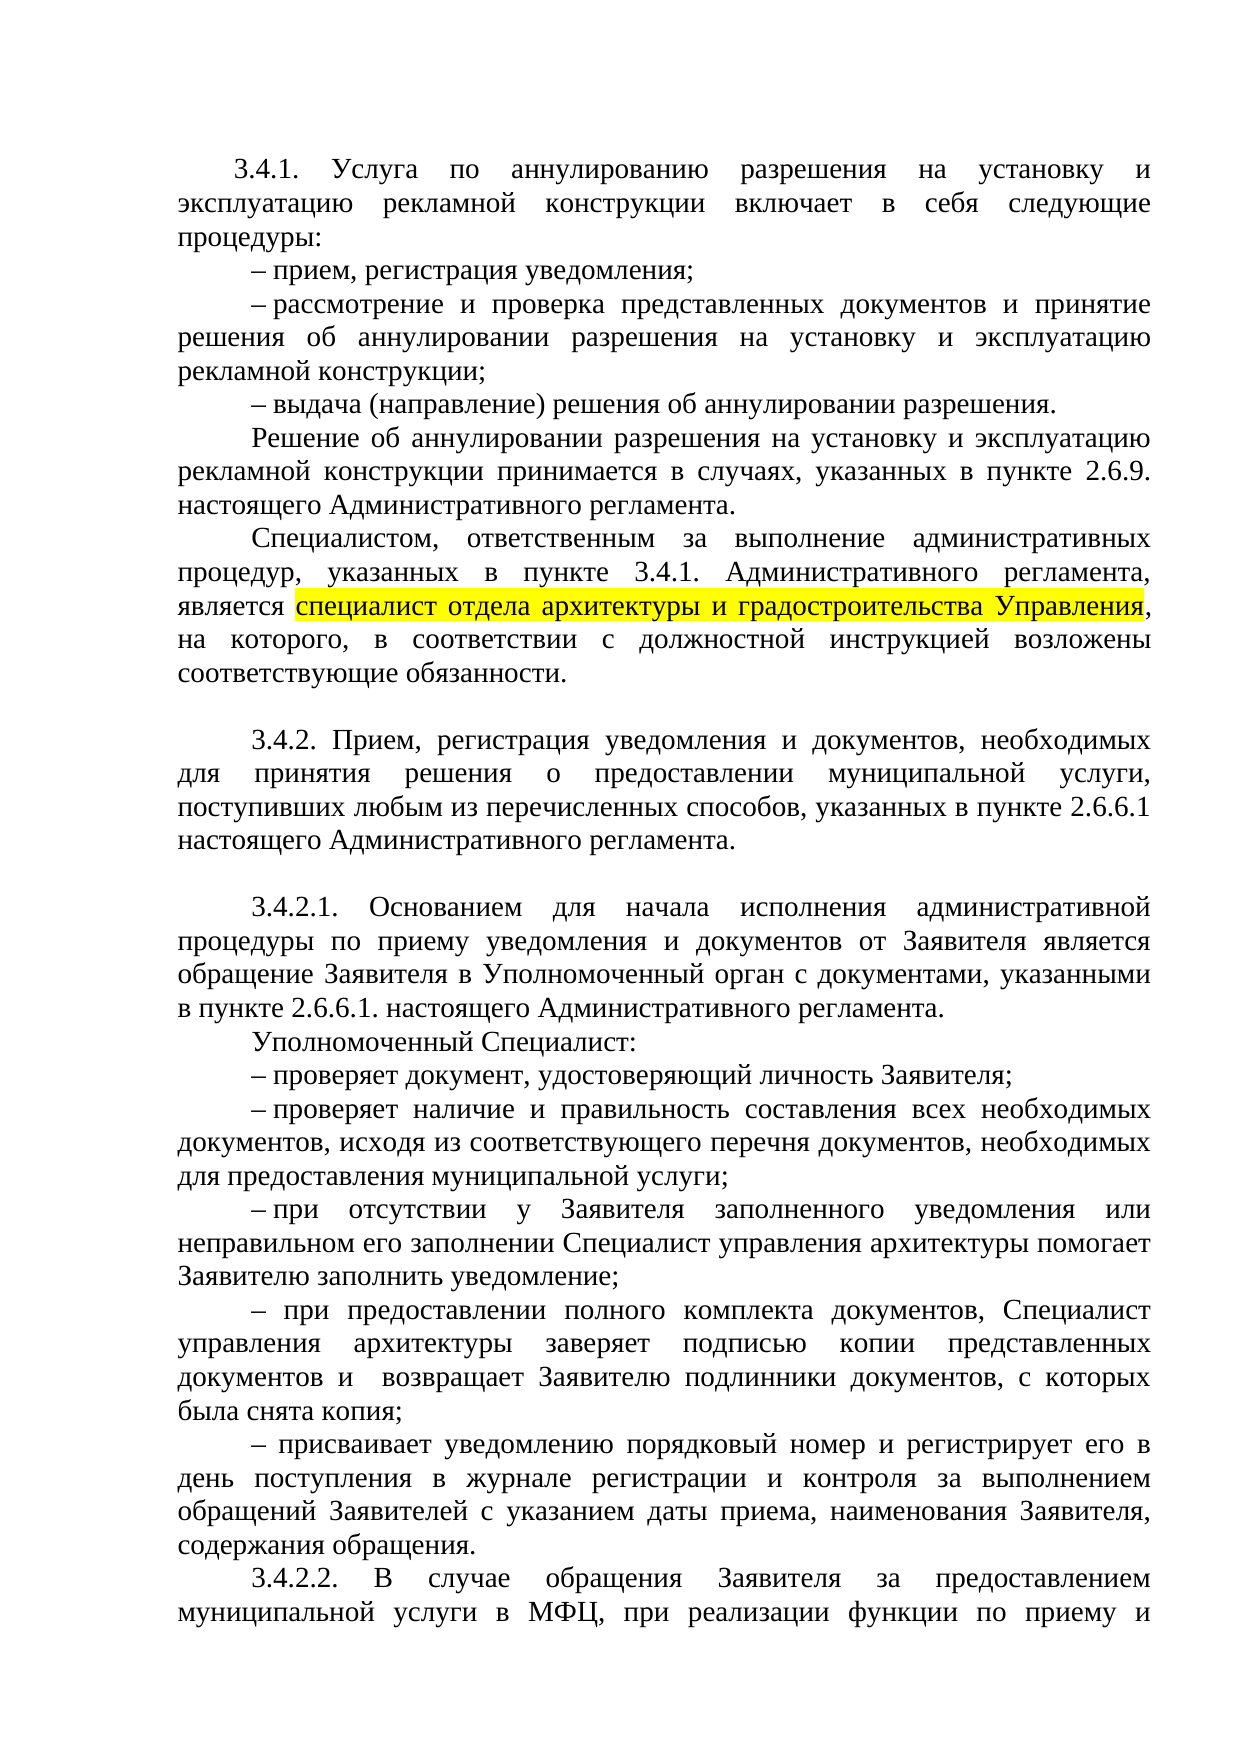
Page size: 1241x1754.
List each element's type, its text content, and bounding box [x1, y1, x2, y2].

text 3.4.1. Услуга по аннулированию разрешения на установку и эксплуатацию рекламной конструкции включает в себя следующие процедуры: [177, 152, 1152, 252]
text Специалистом, ответственным за выполнение административных процедур, указанных в пункте 3.4.1. Административного регламента, является специалист отдела архитектуры и градостроительства Управления, на которого, в соответствии с должностной инструкцией возложены соответствующие обязанности. [177, 521, 1152, 688]
text – при предоставлении полного комплекта документов, Специалист управления архитектуры заверяет подписью копии представленных документов и возвращает Заявителю подлинники документов, с которых была снята копия; [177, 1292, 1152, 1426]
text – прием, регистрация уведомления; [177, 252, 1152, 286]
text – проверяет наличие и правильность составления всех необходимых документов, исходя из соответствующего перечня документов, необходимых для предоставления муниципальной услуги; [177, 1091, 1152, 1191]
text – рассмотрение и проверка представленных документов и принятие решения об аннулировании разрешения на установку и эксплуатацию рекламной конструкции; [177, 286, 1152, 386]
text 3.4.2. Прием, регистрация уведомления и документов, необходимых для принятия решения о предоставлении муниципальной услуги, поступивших любым из перечисленных способов, указанных в пункте 2.6.6.1 настоящего Административного регламента. [177, 722, 1152, 856]
text 3.4.2.1. Основанием для начала исполнения административной процедуры по приему уведомления и документов от Заявителя является обращение Заявителя в Уполномоченный орган с документами, указанными в пункте 2.6.6.1. настоящего Административного регламента. [177, 889, 1152, 1024]
text – выдача (направление) решения об аннулировании разрешения. [177, 386, 1152, 420]
text – проверяет документ, удостоверяющий личность Заявителя; [177, 1057, 1152, 1091]
text – присваивает уведомлению порядковый номер и регистрирует его в день поступления в журнале регистрации и контроля за выполнением обращений Заявителей с указанием даты приема, наименования Заявителя, содержания обращения. [177, 1426, 1152, 1560]
text – при отсутствии у Заявителя заполненного уведомления или неправильном его заполнении Специалист управления архитектуры помогает Заявителю заполнить уведомление; [177, 1191, 1152, 1292]
text Решение об аннулировании разрешения на установку и эксплуатацию рекламной конструкции принимается в случаях, указанных в пункте 2.6.9. настоящего Административного регламента. [177, 420, 1152, 521]
text Уполномоченный Специалист: [177, 1024, 1152, 1057]
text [177, 1560, 1152, 1627]
